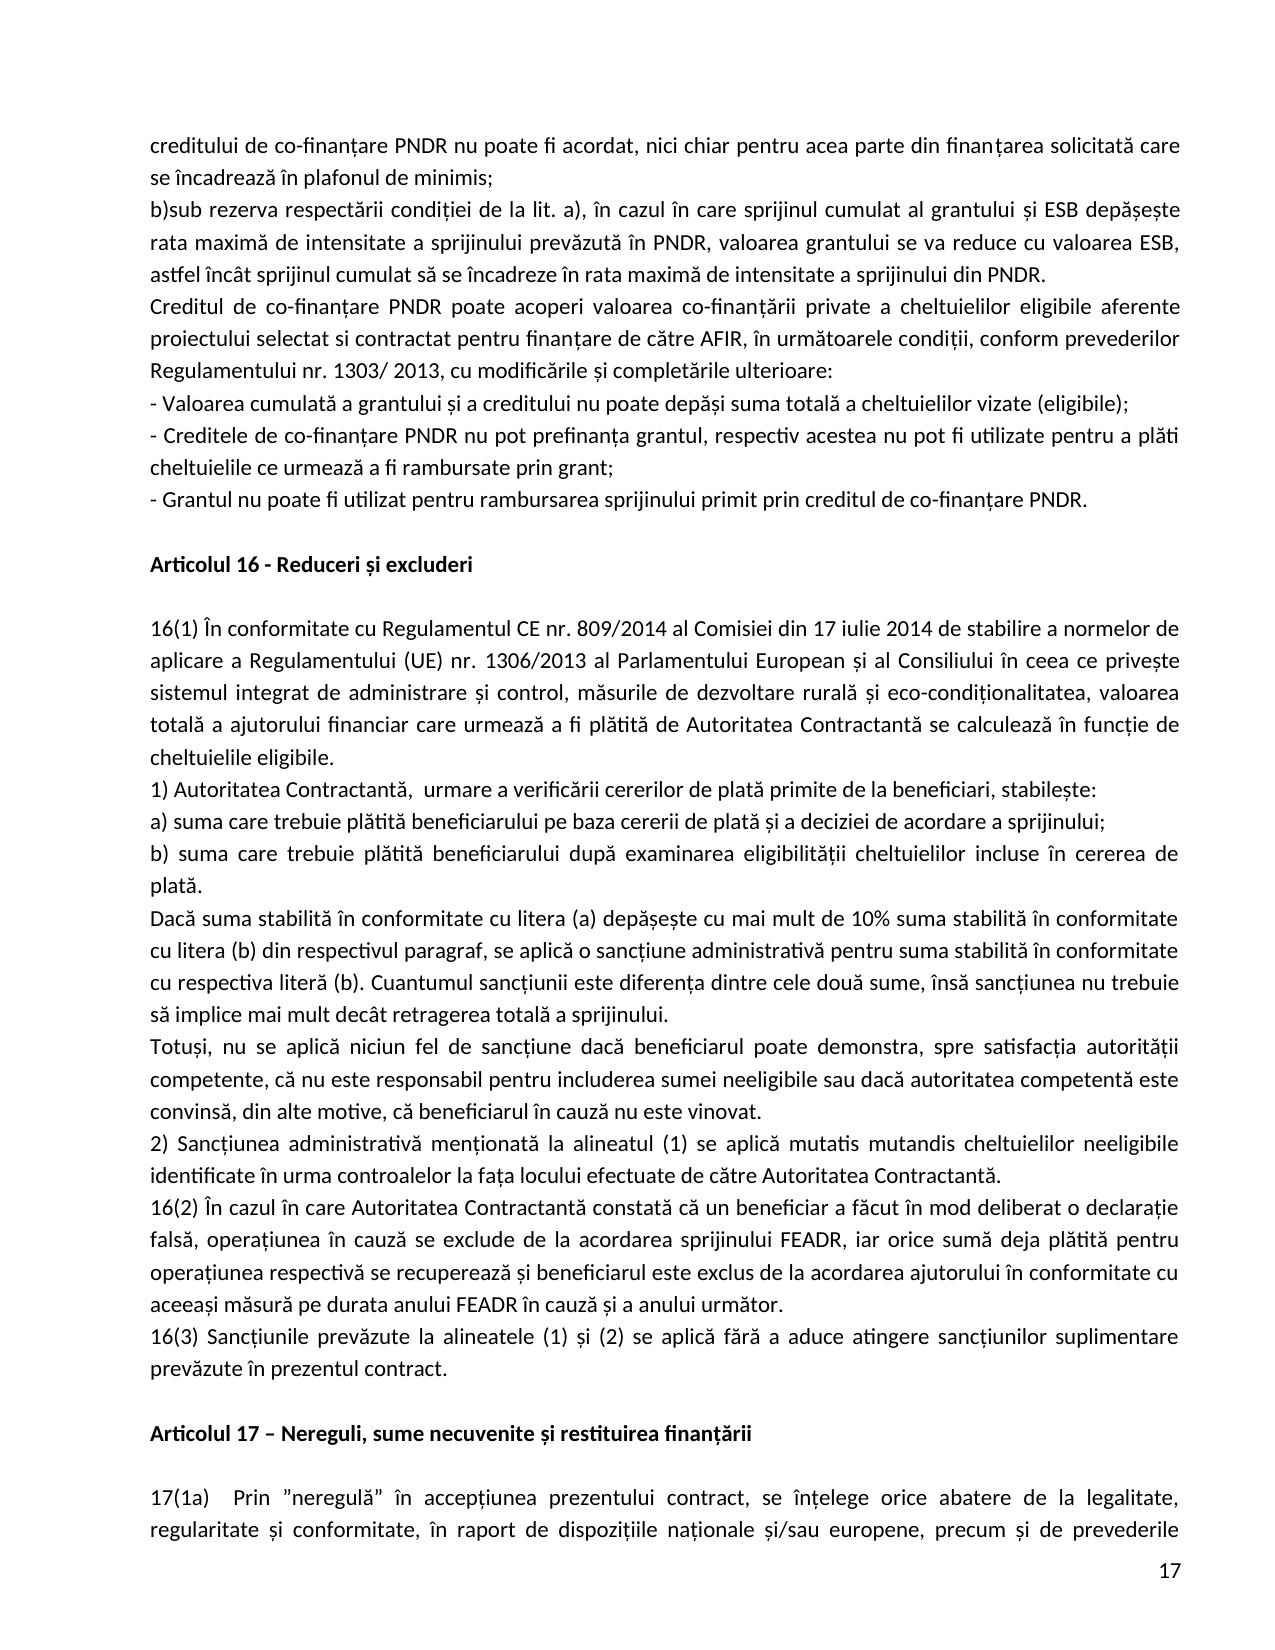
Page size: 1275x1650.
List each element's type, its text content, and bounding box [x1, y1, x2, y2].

text Creditul de co-finanţare PNDR poate acoperi valoarea co-finanțării private a cheltuielilor eligibile aferente proiectului selectat si contractat pentru finanțare de către AFIR, în următoarele condiții, conform prevederilor Regulamentului nr. 1303/ 2013, cu modificările și completările ulterioare: [150, 292, 1181, 384]
text b)sub rezerva respectării condiției de la lit. a), în cazul în care sprijinul cumulat al grantului și ESB depășește rata maximă de intensitate a sprijinului prevăzută în PNDR, valoarea grantului se va reduce cu valoarea ESB, astfel încât sprijinul cumulat să se încadreze în rata maximă de intensitate a sprijinului din PNDR. [150, 196, 1181, 288]
text Articolul 17 – Nereguli, sume necuvenite şi restituirea finanţării [150, 1419, 1181, 1447]
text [150, 1483, 1181, 1543]
text b) suma care trebuie plătită beneficiarului după examinarea eligibilităţii cheltuielilor incluse în cererea de plată. [150, 839, 1181, 899]
text 16(3) Sancţiunile prevăzute la alineatele (1) şi (2) se aplică fără a aduce atingere sancţiunilor suplimentare prevăzute în prezentul contract. [150, 1322, 1181, 1382]
text 1) Autoritatea Contractantă, urmare a verificării cererilor de plată primite de la beneficiari, stabileşte: [150, 775, 1181, 803]
text Articolul 16 - Reduceri şi excluderi [150, 550, 1181, 578]
text 16(1) În conformitate cu Regulamentul CE nr. 809/2014 al Comisiei din 17 iulie 2014 de stabilire a normelor de aplicare a Regulamentului (UE) nr. 1306/2013 al Parlamentului European şi al Consiliului în ceea ce priveşte sistemul integrat de administrare şi control, măsurile de dezvoltare rurală şi eco-condiţionalitatea, valoarea totală a ajutorului financiar care urmează a fi plătită de Autoritatea Contractantă se calculează în funcţie de cheltuielile eligibile. [150, 614, 1181, 771]
text a) suma care trebuie plătită beneficiarului pe baza cererii de plată şi a deciziei de acordare a sprijinului; [150, 807, 1181, 835]
text Dacă suma stabilită în conformitate cu litera (a) depăşeşte cu mai mult de 10% suma stabilită în conformitate cu litera (b) din respectivul paragraf, se aplică o sancţiune administrativă pentru suma stabilită în conformitate cu respectiva literă (b). Cuantumul sancţiunii este diferenţa dintre cele două sume, însă sancţiunea nu trebuie să implice mai mult decât retragerea totală a sprijinului. [150, 904, 1181, 1028]
text Totuşi, nu se aplică niciun fel de sancţiune dacă beneficiarul poate demonstra, spre satisfacţia autorităţii competente, că nu este responsabil pentru includerea sumei neeligibile sau dacă autoritatea competentă este convinsă, din alte motive, că beneficiarul în cauză nu este vinovat. [150, 1032, 1181, 1125]
text 16(2) În cazul în care Autoritatea Contractantă constată că un beneficiar a făcut în mod deliberat o declaraţie falsă, operaţiunea în cauză se exclude de la acordarea sprijinului FEADR, iar orice sumă deja plătită pentru operaţiunea respectivă se recuperează şi beneficiarul este exclus de la acordarea ajutorului în conformitate cu aceeaşi măsură pe durata anului FEADR în cauză şi a anului următor. [150, 1193, 1181, 1318]
text 2) Sancţiunea administrativă menţionată la alineatul (1) se aplică mutatis mutandis cheltuielilor neeligibile identificate în urma controalelor la faţa locului efectuate de către Autoritatea Contractantă. [150, 1129, 1181, 1189]
text - Grantul nu poate fi utilizat pentru rambursarea sprijinului primit prin creditul de co-finanţare PNDR. [150, 485, 1181, 513]
text - Valoarea cumulată a grantului şi a creditului nu poate depăşi suma totală a cheltuielilor vizate (eligibile); [150, 389, 1181, 417]
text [150, 131, 1181, 191]
text - Creditele de co-finanţare PNDR nu pot prefinanţa grantul, respectiv acestea nu pot fi utilizate pentru a plăti cheltuielile ce urmează a fi rambursate prin grant; [150, 421, 1181, 481]
